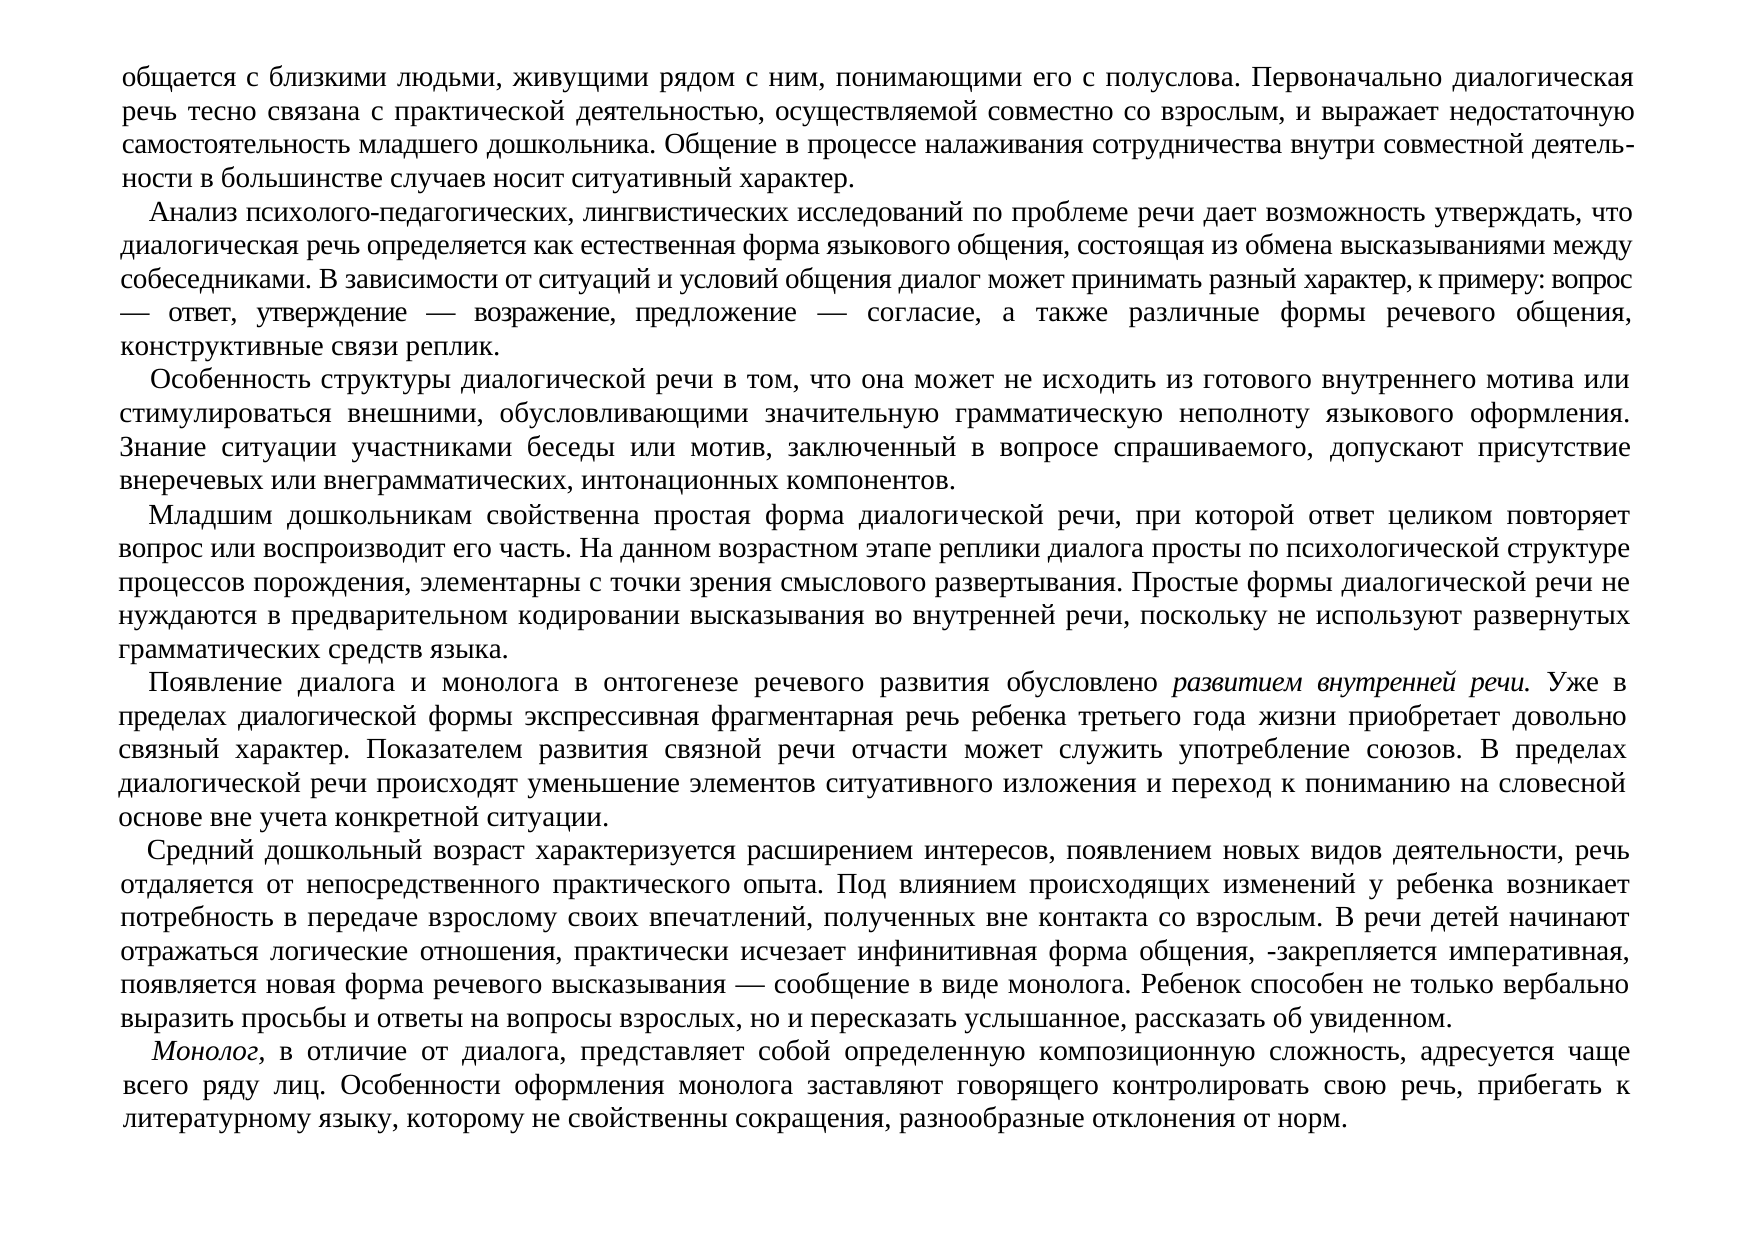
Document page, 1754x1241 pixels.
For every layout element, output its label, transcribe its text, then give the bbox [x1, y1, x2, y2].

text Монолог, в отличие от диалога, представляет собой определенную композиционную сложность, адресуется чаще всего ряду лиц. Особенности оформления монолога заставляют говорящего контролировать свою речь, прибегать к литературному языку, которому не свойственны сокращения, разнообразные отклонения от норм. [123, 1033, 1631, 1134]
text Анализ психолого-педагогических, лингвистических исследований по проблеме речи дает возможность утверждать, что диалогическая речь определяется как естественная форма языкового общения, состоящая из обмена высказываниями между собеседниками. В зависимости от ситуаций и условий общения диалог может принимать разный характер, к примеру: вопрос — ответ, утверждение — возражение, предложение — согласие, а также различные формы речевого общения, конструктивные связи реплик. [120, 194, 1633, 362]
text Младшим дошкольникам свойственна простая форма диалогической речи, при которой ответ целиком повторяет вопрос или воспроизводит его часть. На данном возрастном этапе реплики диалога просты по психологической структуре процессов порождения, элементарны с точки зрения смыслового развертывания. Простые формы диалогической речи не нуждаются в предварительном кодировании высказывания во внутренней речи, поскольку не используют развернутых грамматических средств языка. [118, 497, 1630, 664]
text Появление диалога и монолога в онтогенезе речевого развития обусловлено развитием внутренней речи. Уже в пределах диалогической формы экспрессивная фрагментарная речь ребенка третьего года жизни приобретает довольно связный характер. Показателем развития связной речи отчасти может служить употребление союзов. В пределах диалогической речи происходят уменьшение элементов ситуативного изложения и переход к пониманию на словесной основе вне учета конкретной ситуации. [118, 664, 1627, 832]
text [122, 59, 1635, 193]
text Средний дошкольный возраст характеризуется расширением интересов, появлением новых видов деятельности, речь отдаляется от непосредственного практического опыта. Под влиянием происходящих изменений у ребенка возникает потребность в передаче взрослому своих впечатлений, полученных вне контакта со взрослым. В речи детей начинают отражаться логические отношения, практически исчезает инфинитивная форма общения, -закрепляется императивная, появляется новая форма речевого высказывания — сообщение в виде монолога. Ребенок способен не только вербально выразить просьбы и ответы на вопросы взрослых, но и пересказать услышанное, рассказать об увиденном. [120, 832, 1630, 1033]
text Особенность структуры диалогической речи в том, что она может не исходить из готового внутреннего мотива или стимулироваться внешними, обусловливающими значительную грамматическую неполноту языкового оформления. Знание ситуации участниками беседы или мотив, заключенный в вопросе спрашиваемого, допускают присутствие внеречевых или внеграмматических, интонационных компонентов. [119, 362, 1631, 496]
